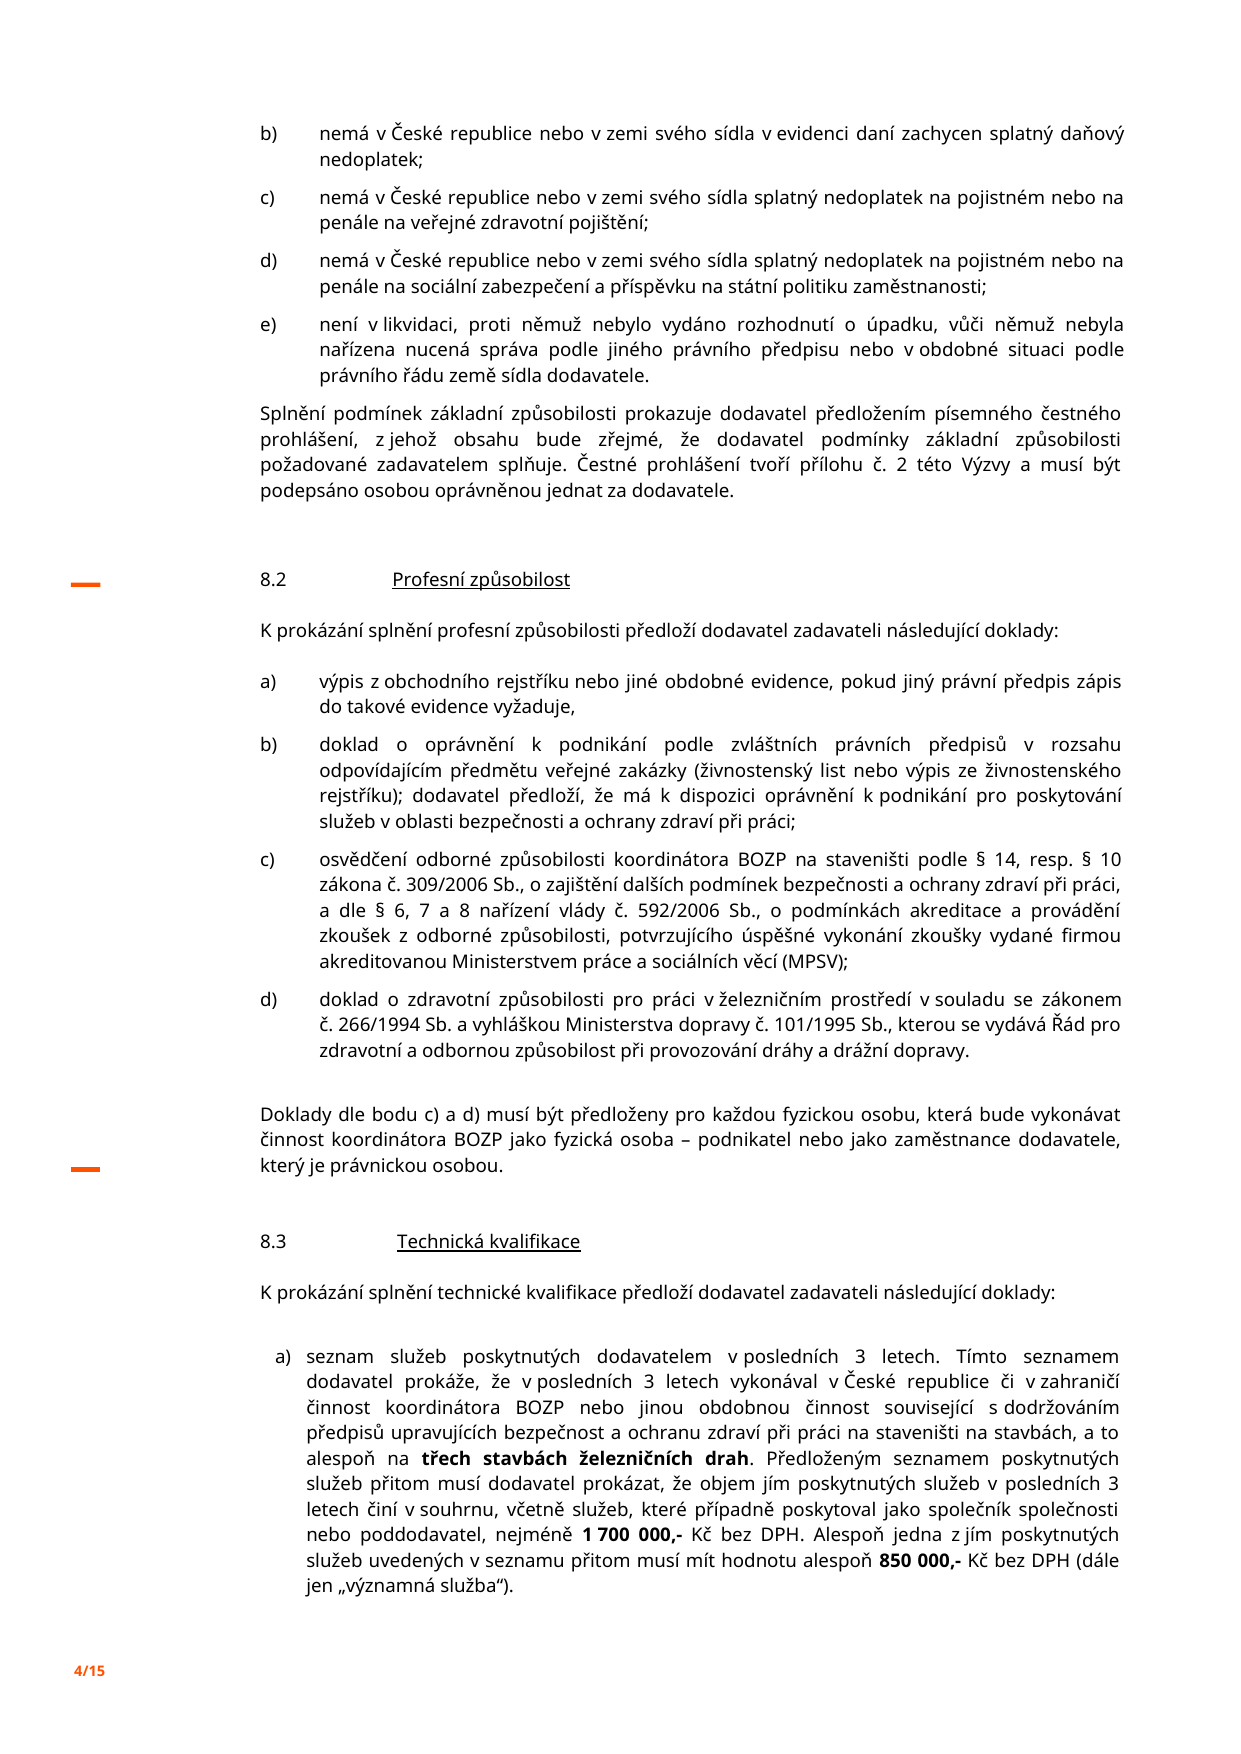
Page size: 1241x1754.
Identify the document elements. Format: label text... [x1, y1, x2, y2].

text Splnění podmínek základní způsobilosti prokazuje dodavatel předložením písemného čestného prohlášení, z jehož obsahu bude zřejmé, že dodavatel podmínky základní způsobilosti požadované zadavatelem splňuje. Čestné prohlášení tvoří přílohu č. 2 této Výzvy a musí být podepsáno osobou oprávněnou jednat za dodavatele. [260, 400, 1122, 502]
text d) doklad o zdravotní způsobilosti pro práci v železničním prostředí v souladu se zákonem č. 266/1994 Sb. a vyhláškou Ministerstva dopravy č. 101/1995 Sb., kterou se vydává Řád pro zdravotní a odbornou způsobilost při provozování dráhy a drážní dopravy. [260, 986, 1122, 1063]
text K prokázání splnění technické kvalifikace předloží dodavatel zadavateli následující doklady: [260, 1279, 1122, 1305]
text c) nemá v České republice nebo v zemi svého sídla splatný nedoplatek na pojistném nebo na penále na veřejné zdravotní pojištění; [260, 184, 1124, 235]
text e) není v likvidaci, proti němuž nebylo vydáno rozhodnutí o úpadku, vůči němuž nebyla nařízena nucená správa podle jiného právního předpisu nebo v obdobné situaci podle právního řádu země sídla dodavatele. [260, 311, 1124, 388]
list seznam služeb poskytnutých dodavatelem v posledních 3 letech. Tímto seznamem dodavatel prokáže, že v posledních 3 letech vykonával v České republice či v zahraničí činnost koordinátora BOZP nebo jinou obdobnou činnost související s dodržováním předpisů upravujících bezpečnost a ochranu zdraví při práci na staveništi na stavbách, a to alespoň na třech stavbách železničních drah. Předloženým seznamem poskytnutých služeb přitom musí dodavatel prokázat, že objem jím poskytnutých služeb v posledních 3 letech činí v souhrnu, včetně služeb, které případně poskytoval jako společník společnosti nebo poddodavatel, nejméně 1 700 000,- Kč bez DPH. Alespoň jedna z jím poskytnutých služeb uvedených v seznamu přitom musí mít hodnotu alespoň 850 000,- Kč bez DPH (dále jen „významná služba“). [275, 1343, 1120, 1598]
list Profesní způsobilost [260, 566, 1122, 591]
text Doklady dle bodu c) a d) musí být předloženy pro každou fyzickou osobu, která bude vykonávat činnost koordinátora BOZP jako fyzická osoba – podnikatel nebo jako zaměstnance dodavatele, který je právnickou osobou. [260, 1101, 1122, 1177]
text b) doklad o oprávnění k podnikání podle zvláštních právních předpisů v rozsahu odpovídajícím předmětu veřejné zakázky (živnostenský list nebo výpis ze živnostenského rejstříku); dodavatel předloží, že má k dispozici oprávnění k podnikání pro poskytování služeb v oblasti bezpečnosti a ochrany zdraví při práci; [260, 732, 1122, 834]
text K prokázání splnění profesní způsobilosti předloží dodavatel zadavateli následující doklady: [260, 617, 1122, 642]
text d) nemá v České republice nebo v zemi svého sídla splatný nedoplatek na pojistném nebo na penále na sociální zabezpečení a příspěvku na státní politiku zaměstnanosti; [260, 248, 1124, 299]
text a) výpis z obchodního rejstříku nebo jiné obdobné evidence, pokud jiný právní předpis zápis do takové evidence vyžaduje, [260, 668, 1122, 719]
list Technická kvalifikace [260, 1228, 1122, 1254]
text b) nemá v České republice nebo v zemi svého sídla v evidenci daní zachycen splatný daňový nedoplatek; [260, 121, 1124, 172]
text c) osvědčení odborné způsobilosti koordinátora BOZP na staveništi podle § 14, resp. § 10 zákona č. 309/2006 Sb., o zajištění dalších podmínek bezpečnosti a ochrany zdraví při práci, a dle § 6, 7 a 8 nařízení vlády č. 592/2006 Sb., o podmínkách akreditace a provádění zkoušek z odborné způsobilosti, potvrzujícího úspěšné vykonání zkoušky vydané firmou akreditovanou Ministerstvem práce a sociálních věcí (MPSV); [260, 846, 1122, 974]
